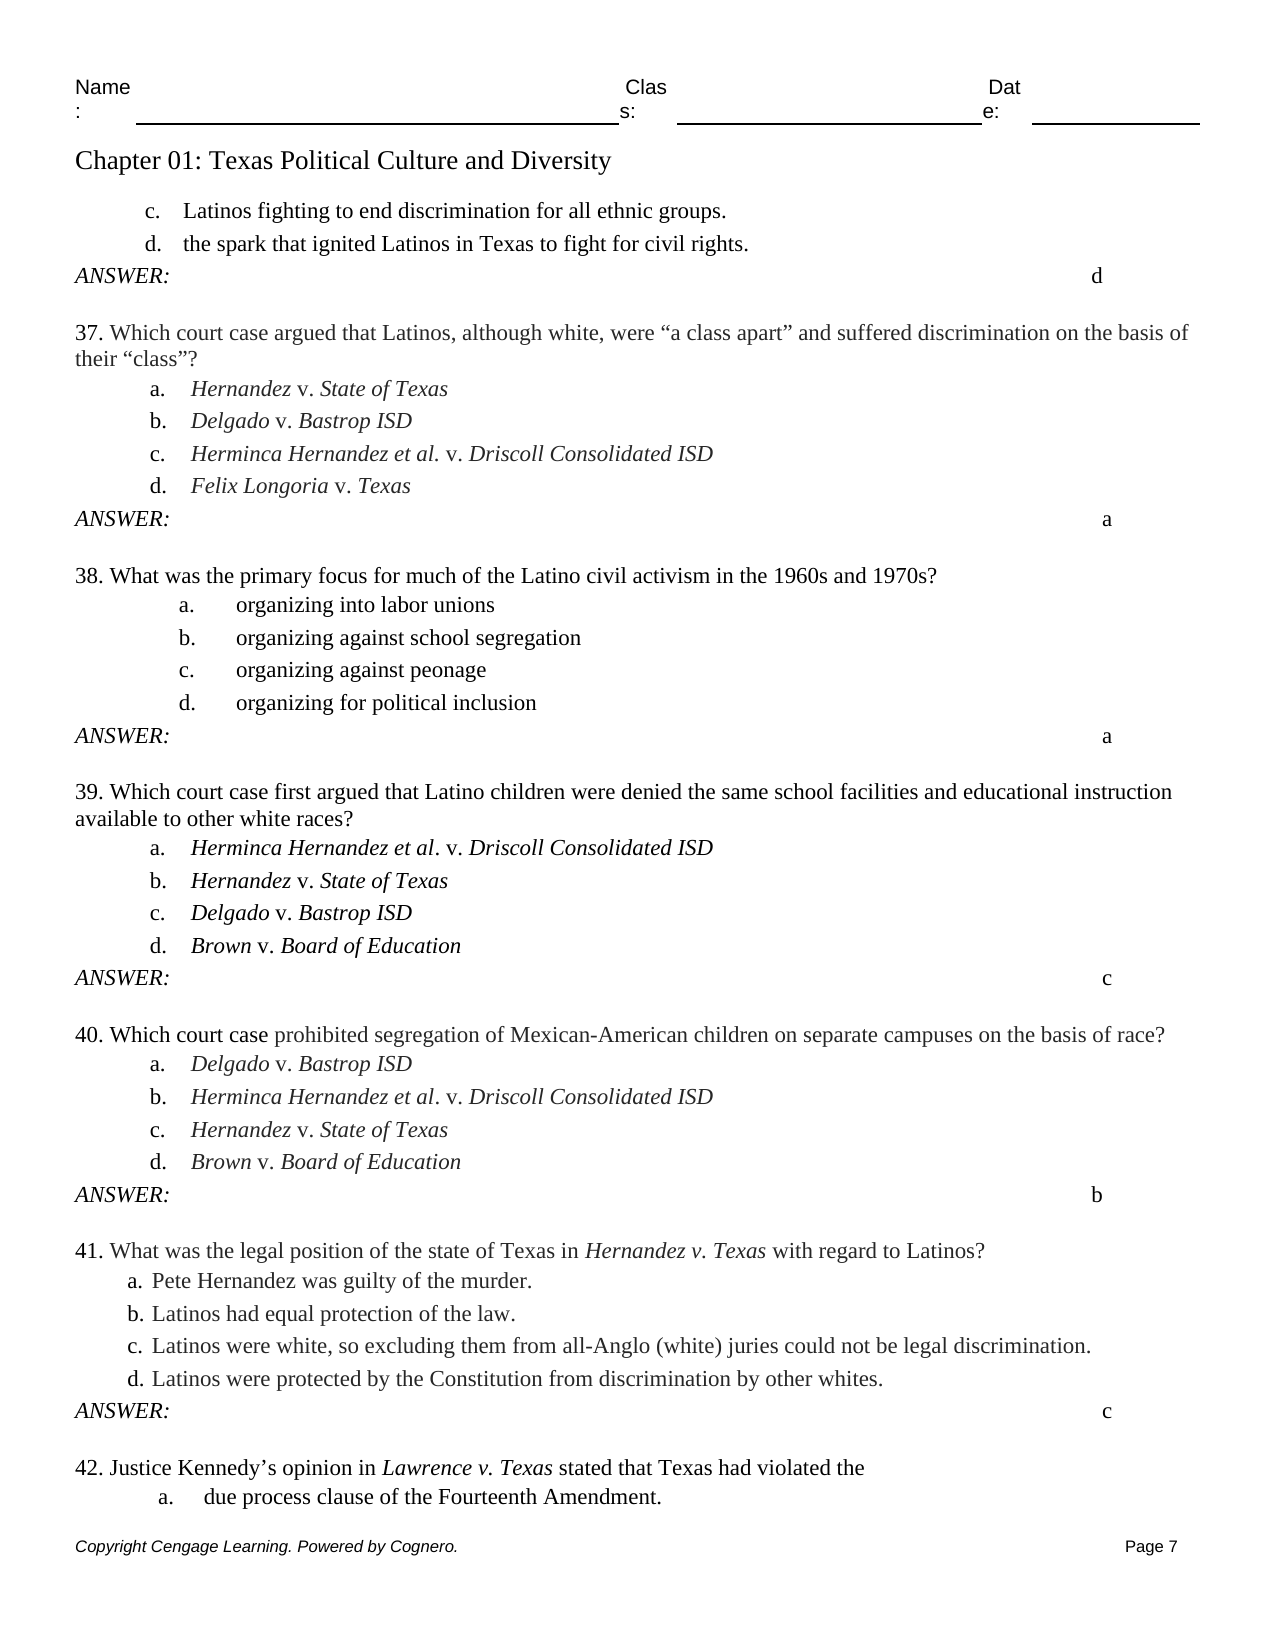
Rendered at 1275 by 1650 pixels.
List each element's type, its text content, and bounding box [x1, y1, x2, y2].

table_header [75, 194, 1200, 292]
table_header 39. Which court case first argued that Latino children were denied the same school facilities and educational instruction available to other white races? [75, 778, 1200, 994]
table_header 38. What was the primary focus for much of the Latino civil activism in the 1960s and 1970s? [75, 562, 1200, 751]
table_header 37. Which court case argued that Latinos, although white, were “a class apart” and suffered discrimination on the basis of their “class”? [75, 319, 1200, 535]
table_header 40. Which court case prohibited segregation of Mexican-American children on separate campuses on the basis of race? [75, 1021, 1200, 1211]
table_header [75, 1454, 1200, 1513]
table_header 41. What was the legal position of the state of Texas in Hernandez v. Texas with regard to Latinos? [75, 1238, 1200, 1427]
